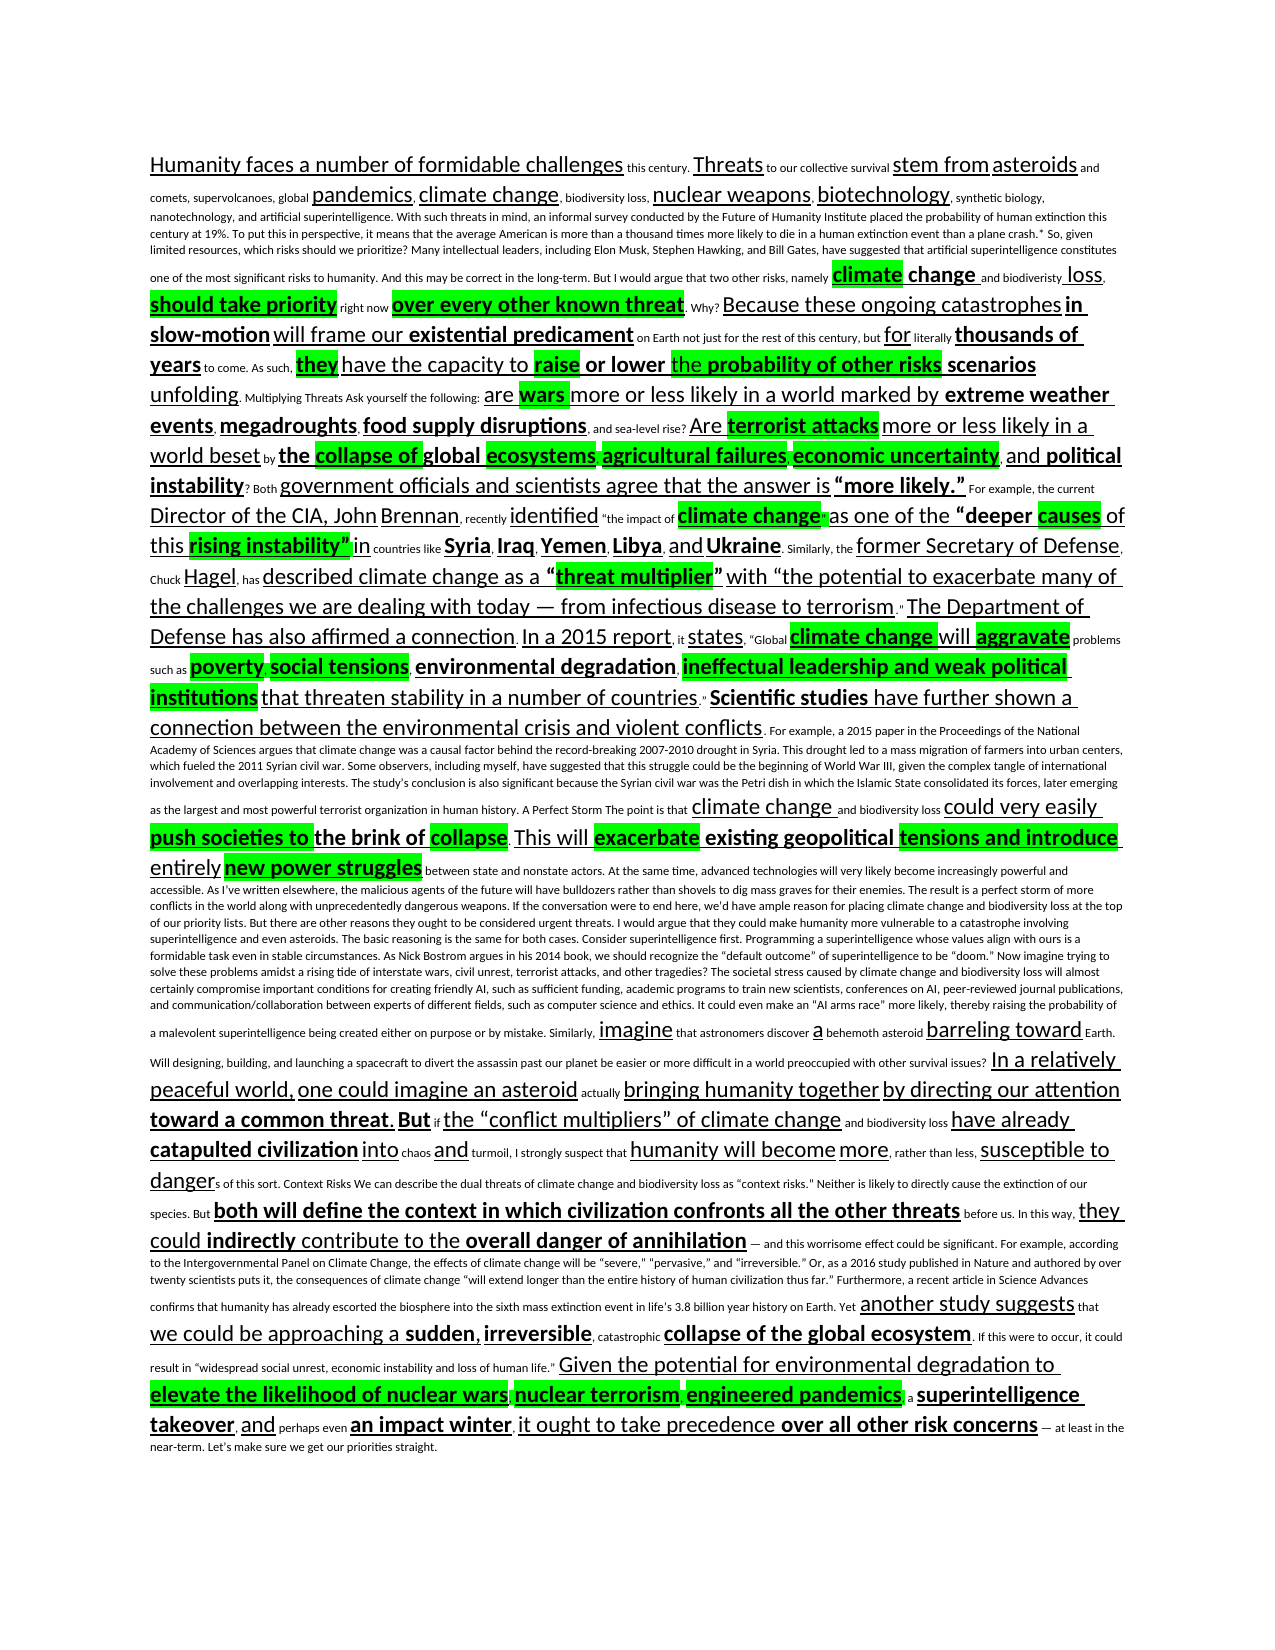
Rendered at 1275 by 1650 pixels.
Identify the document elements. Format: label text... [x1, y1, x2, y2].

text Humanity faces a number of formidable challenges this century. Threats to our collective survival stem from asteroids and comets, supervolcanoes, global pandemics, climate change, biodiversity loss, nuclear weapons, biotechnology, synthetic biology, nanotechnology, and artificial superintelligence. With such threats in mind, an informal survey conducted by the Future of Humanity Institute placed the probability of human extinction this century at 19%. To put this in perspective, it means that the average American is more than a thousand times more likely to die in a human extinction event than a plane crash.* So, given limited resources, which risks should we prioritize? Many intellectual leaders, including Elon Musk, Stephen Hawking, and Bill Gates, have suggested that artificial superintelligence constitutes one of the most significant risks to humanity. And this may be correct in the long-term. But I would argue that two other risks, namely climate change and biodiveristy loss, should take priority right now over every other known threat. Why? Because these ongoing catastrophes in slow-motion will frame our existential predicament on Earth not just for the rest of this century, but for literally thousands of years to come. As such, they have the capacity to raise or lower the probability of other risks scenarios unfolding. Multiplying Threats Ask yourself the following: are wars more or less likely in a world marked by extreme weather events, megadroughts, food supply disruptions, and sea-level rise? Are terrorist attacks more or less likely in a world beset by the collapse of global ecosystems, agricultural failures, economic uncertainty, and political instability? Both government officials and scientists agree that the answer is “more likely.” For example, the current Director of the CIA, John Brennan, recently identified “the impact of climate change” as one of the “deeper causes of this rising instability” in countries like Syria, Iraq, Yemen, Libya, and Ukraine. Similarly, the former Secretary of Defense, Chuck Hagel, has described climate change as a “threat multiplier” with “the potential to exacerbate many of the challenges we are dealing with today — from infectious disease to terrorism.” The Department of Defense has also affirmed a connection. In a 2015 report, it states, “Global climate change will aggravate problems such as poverty, social tensions, environmental degradation, ineffectual leadership and weak political institutions that threaten stability in a number of countries.” Scientific studies have further shown a connection between the environmental crisis and violent conflicts. For example, a 2015 paper in the Proceedings of the National Academy of Sciences argues that climate change was a causal factor behind the record-breaking 2007-2010 drought in Syria. This drought led to a mass migration of farmers into urban centers, which fueled the 2011 Syrian civil war. Some observers, including myself, have suggested that this struggle could be the beginning of World War III, given the complex tangle of international involvement and overlapping interests. The study’s conclusion is also significant because the Syrian civil war was the Petri dish in which the Islamic State consolidated its forces, later emerging as the largest and most powerful terrorist organization in human history. A Perfect Storm The point is that climate change and biodiversity loss could very easily push societies to the brink of collapse. This will exacerbate existing geopolitical tensions and introduce entirely new power struggles between state and nonstate actors. At the same time, advanced technologies will very likely become increasingly powerful and accessible. As I’ve written elsewhere, the malicious agents of the future will have bulldozers rather than shovels to dig mass graves for their enemies. The result is a perfect storm of more conflicts in the world along with unprecedentedly dangerous weapons. If the conversation were to end here, we’d have ample reason for placing climate change and biodiversity loss at the top of our priority lists. But there are other reasons they ought to be considered urgent threats. I would argue that they could make humanity more vulnerable to a catastrophe involving superintelligence and even asteroids. The basic reasoning is the same for both cases. Consider superintelligence first. Programming a superintelligence whose values align with ours is a formidable task even in stable circumstances. As Nick Bostrom argues in his 2014 book, we should recognize the “default outcome” of superintelligence to be “doom.” Now imagine trying to solve these problems amidst a rising tide of interstate wars, civil unrest, terrorist attacks, and other tragedies? The societal stress caused by climate change and biodiversity loss will almost certainly compromise important conditions for creating friendly AI, such as sufficient funding, academic programs to train new scientists, conferences on AI, peer-reviewed journal publications, and communication/collaboration between experts of different fields, such as computer science and ethics. It could even make an “AI arms race” more likely, thereby raising the probability of a malevolent superintelligence being created either on purpose or by mistake. Similarly, imagine that astronomers discover a behemoth asteroid barreling toward Earth. Will designing, building, and launching a spacecraft to divert the assassin past our planet be easier or more difficult in a world preoccupied with other survival issues? In a relatively peaceful world, one could imagine an asteroid actually bringing humanity together by directing our attention toward a common threat. But if the “conflict multipliers” of climate change and biodiversity loss have already catapulted civilization into chaos and turmoil, I strongly suspect that humanity will become more, rather than less, susceptible to dangers of this sort. Context Risks We can describe the dual threats of climate change and biodiversity loss as “context risks.” Neither is likely to directly cause the extinction of our species. But both will define the context in which civilization confronts all the other threats before us. In this way, they could indirectly contribute to the overall danger of annihilation — and this worrisome effect could be significant. For example, according to the Intergovernmental Panel on Climate Change, the effects of climate change will be “severe,” “pervasive,” and “irreversible.” Or, as a 2016 study published in Nature and authored by over twenty scientists puts it, the consequences of climate change “will extend longer than the entire history of human civilization thus far.” Furthermore, a recent article in Science Advances confirms that humanity has already escorted the biosphere into the sixth mass extinction event in life’s 3.8 billion year history on Earth. Yet another study suggests that we could be approaching a sudden, irreversible, catastrophic collapse of the global ecosystem. If this were to occur, it could result in “widespread social unrest, economic instability and loss of human life.” Given the potential for environmental degradation to elevate the likelihood of nuclear wars, nuclear terrorism, engineered pandemics, a superintelligence takeover, and perhaps even an impact winter, it ought to take precedence over all other risk concerns — at least in the near-term. Let’s make sure we get our priorities straight. [150, 150, 1125, 1455]
